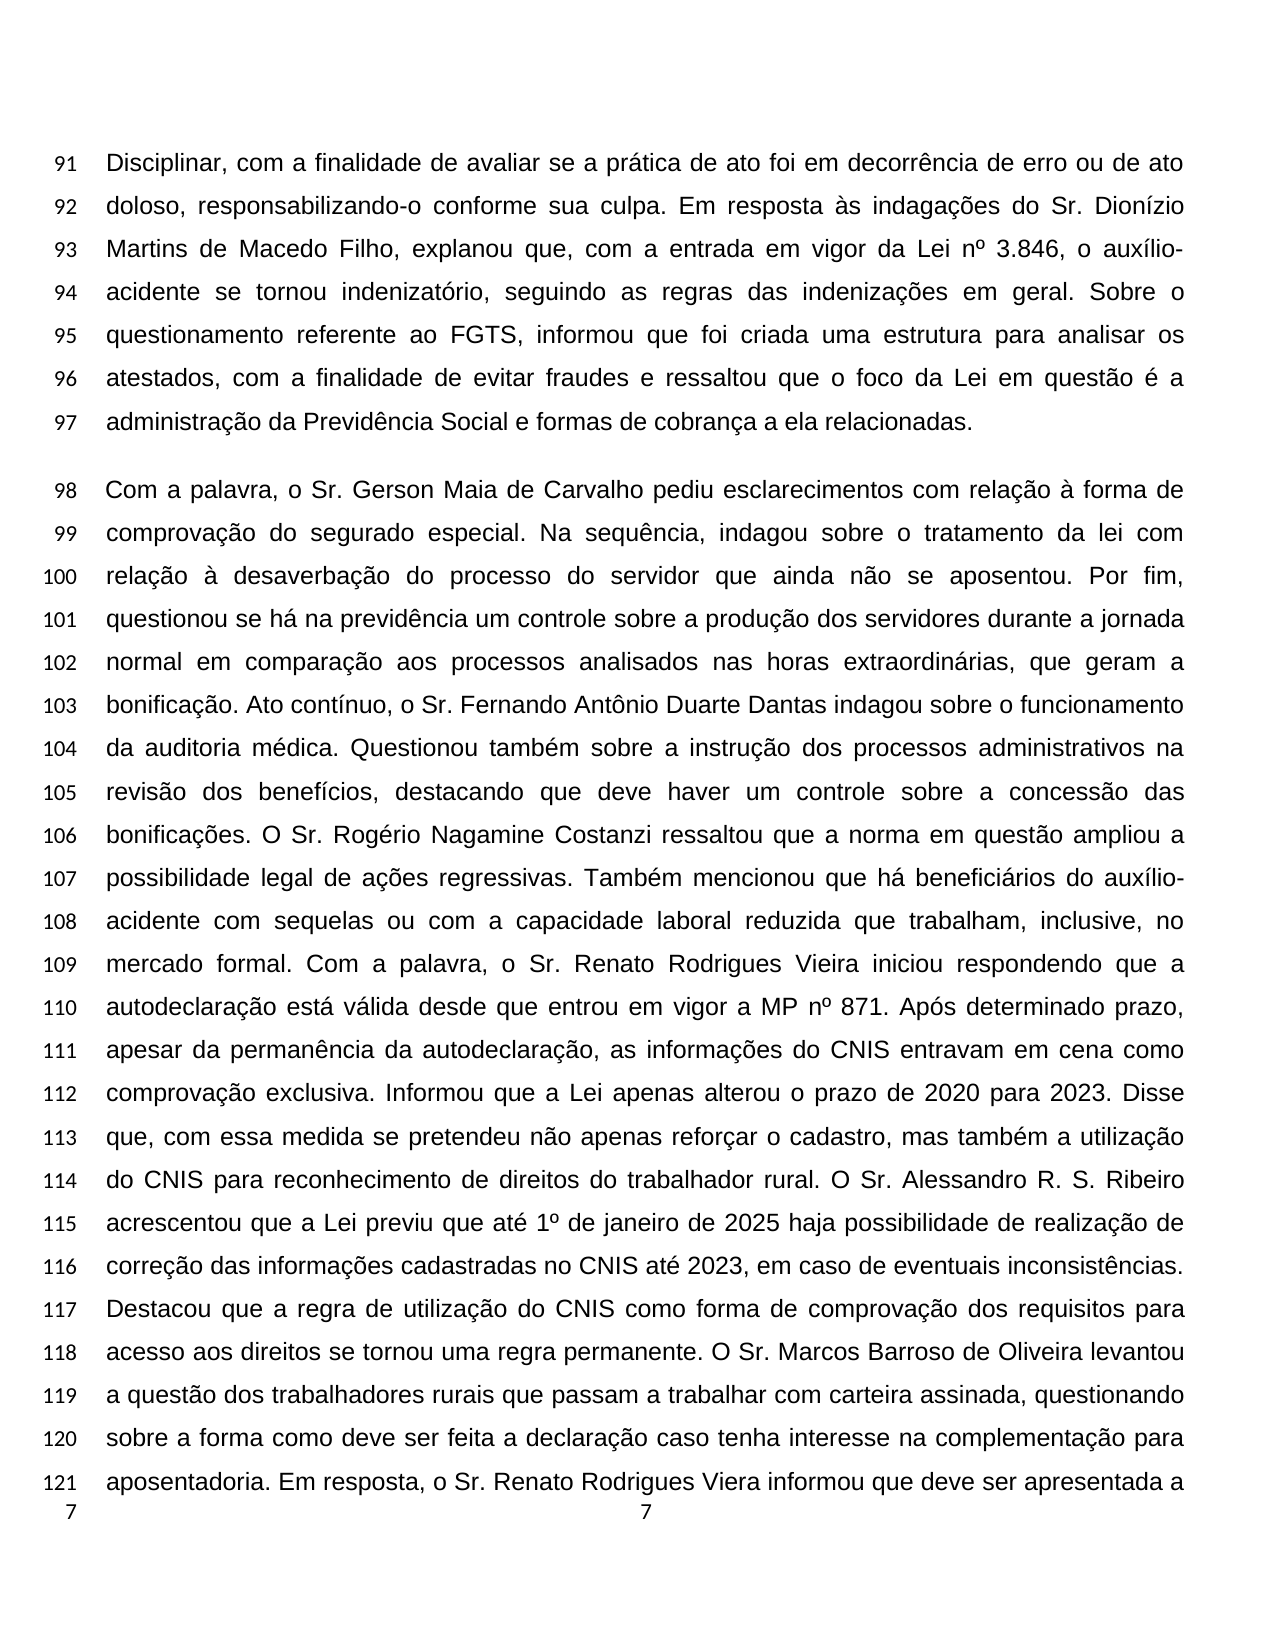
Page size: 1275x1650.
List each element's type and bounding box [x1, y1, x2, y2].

text [105, 474, 1186, 1495]
text [105, 148, 1186, 435]
